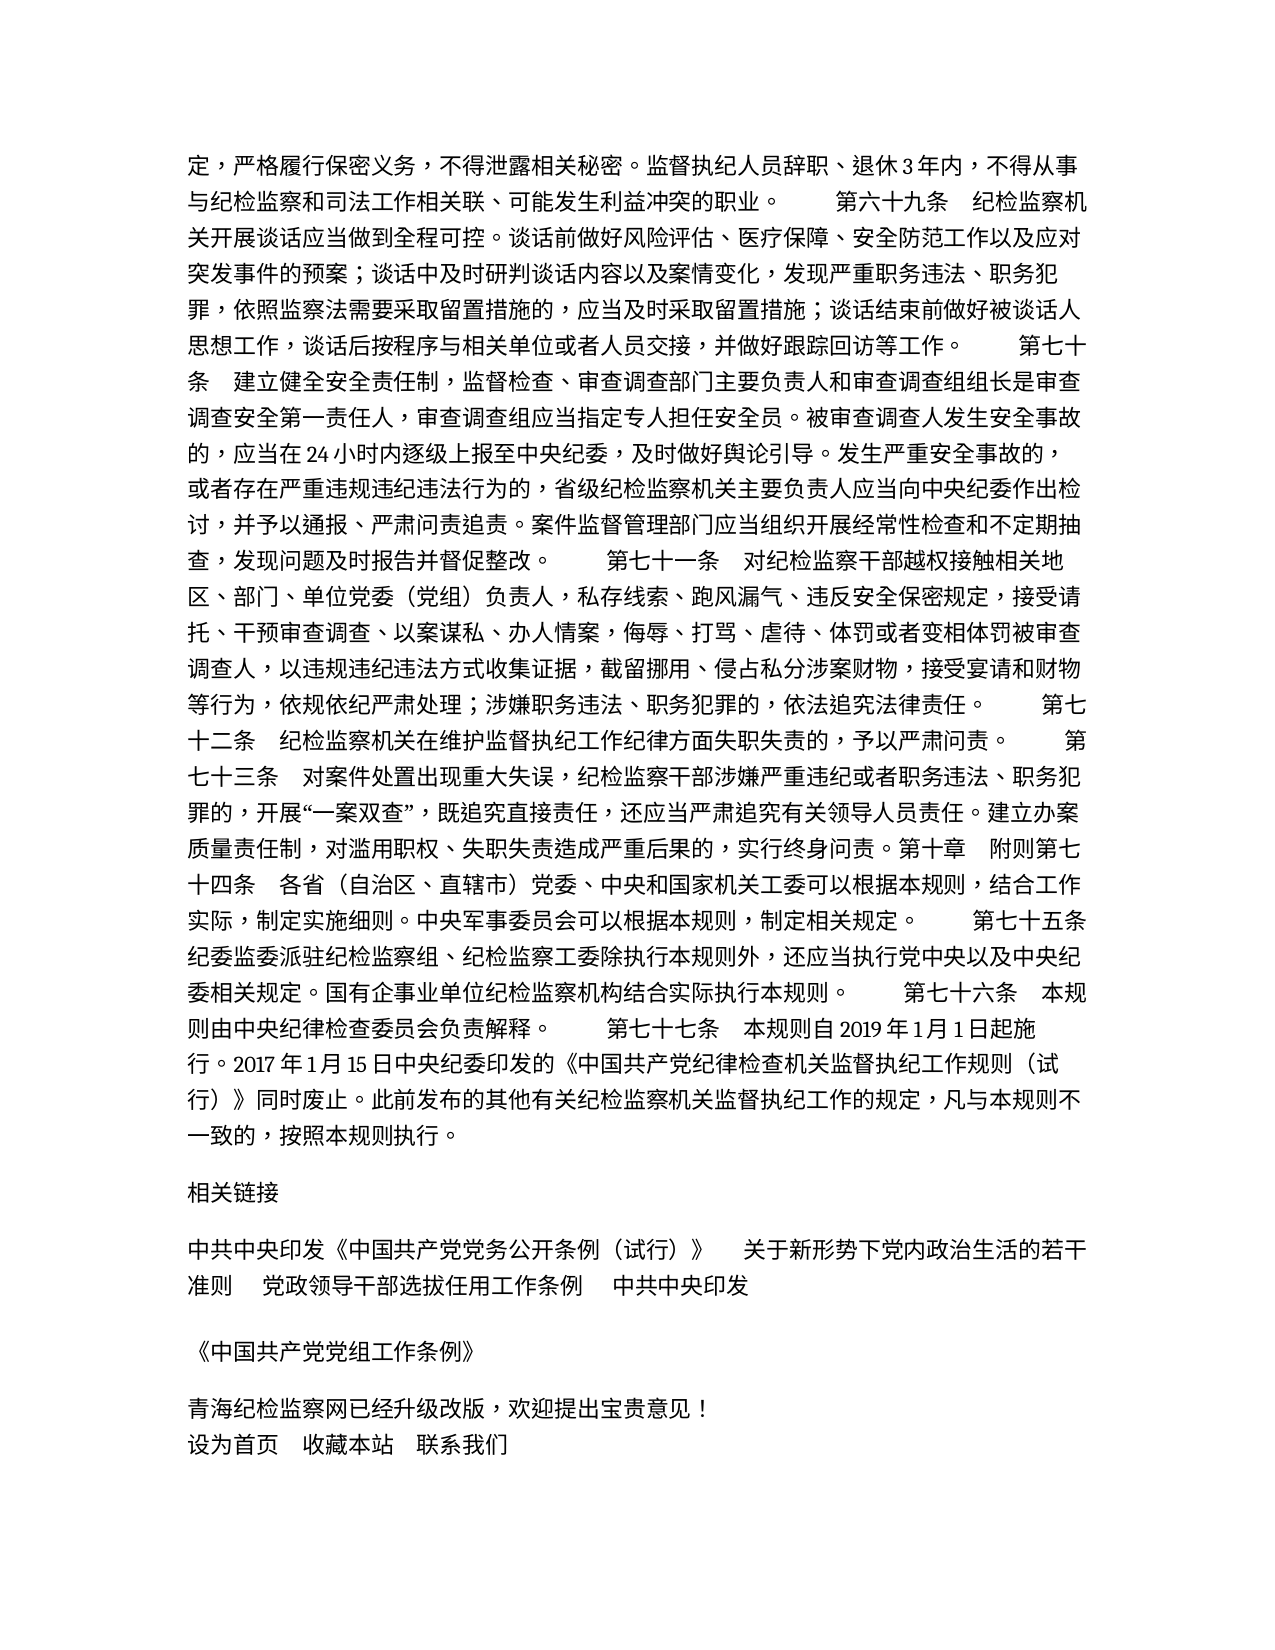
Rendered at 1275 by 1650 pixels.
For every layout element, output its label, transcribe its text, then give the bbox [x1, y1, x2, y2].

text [187, 150, 1087, 1152]
text 相关链接 [187, 1177, 1087, 1208]
text 青海纪检监察网已经升级改版，欢迎提出宝贵意见！ 设为首页 收藏本站 联系我们 [187, 1393, 1087, 1460]
text 中共中央印发《中国共产党党务公开条例（试行）》 关于新形势下党内政治生活的若干准则 党政领导干部选拔任用工作条例 中共中央印发 《中国共产党党组工作条例》 [187, 1234, 1087, 1367]
